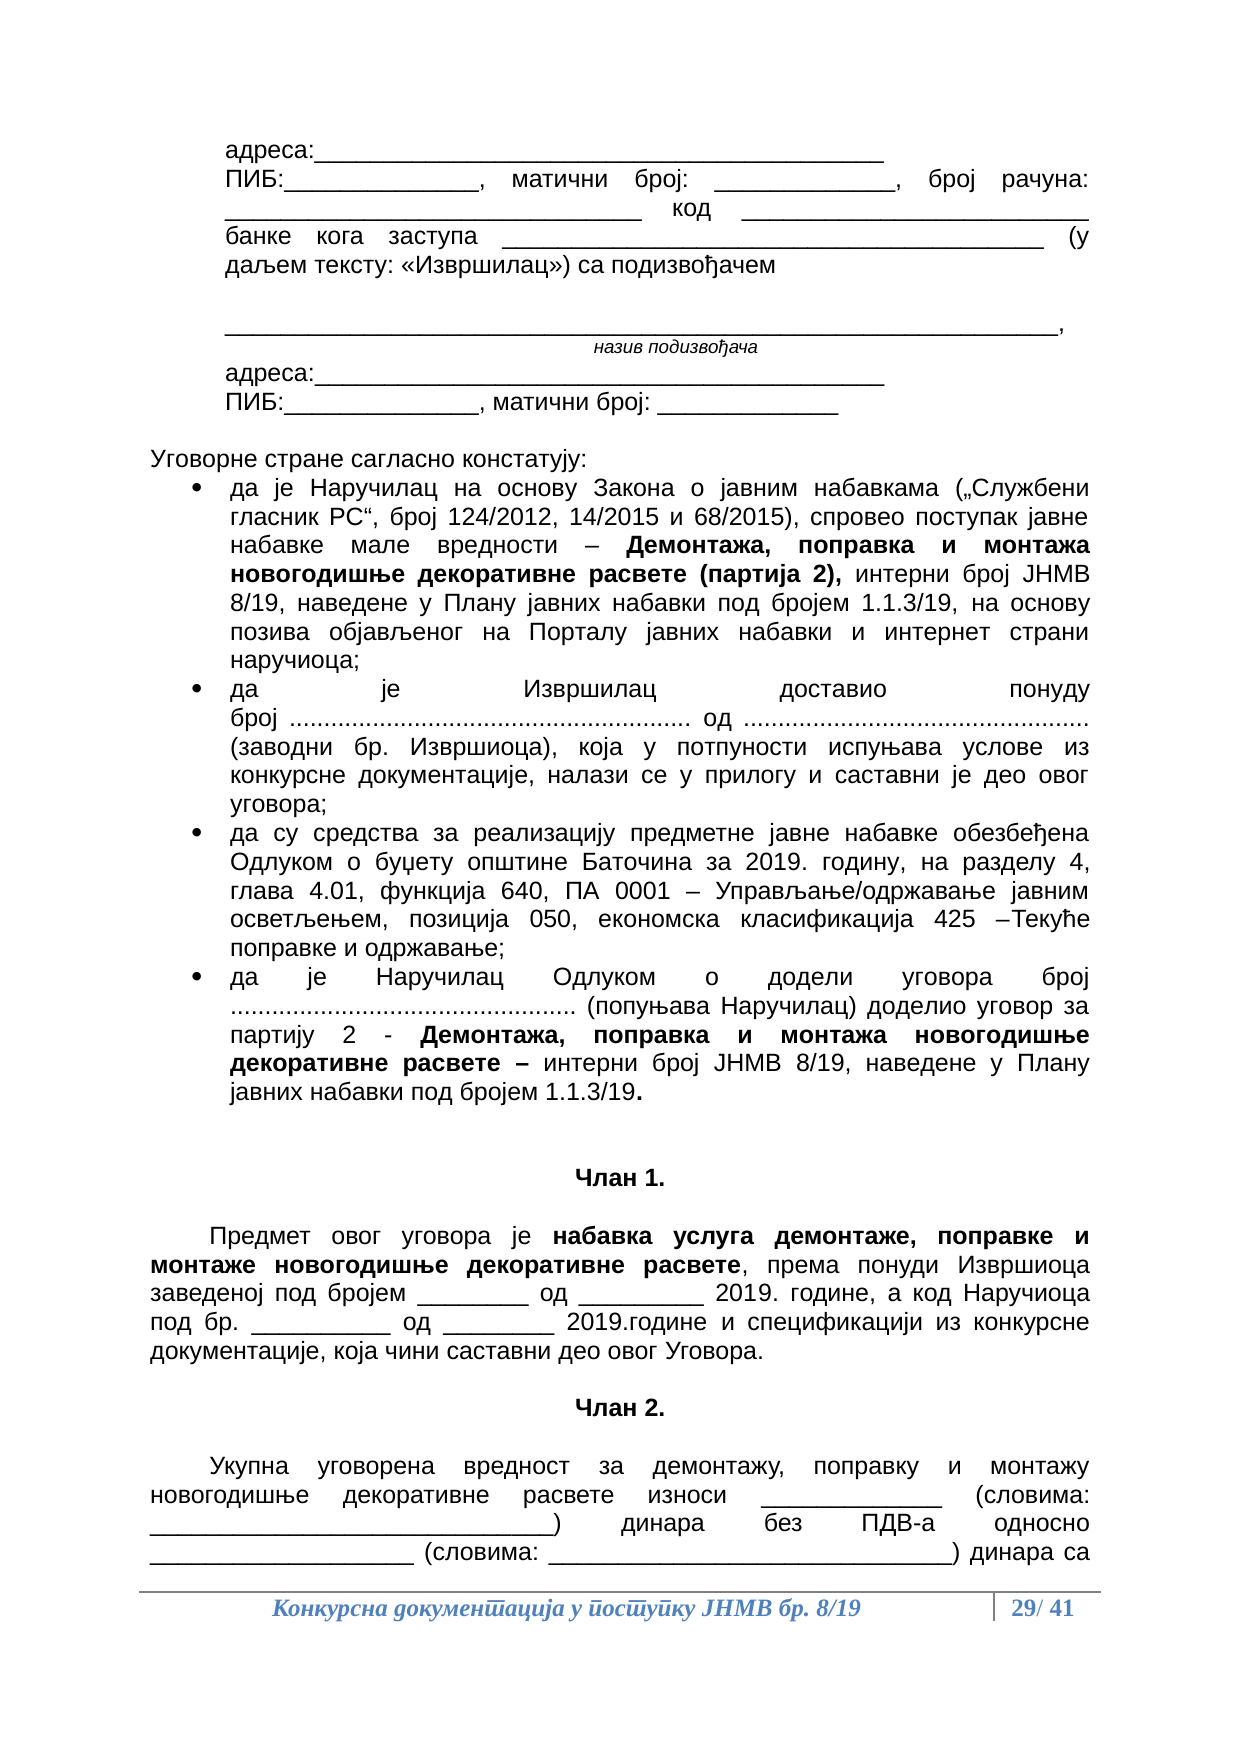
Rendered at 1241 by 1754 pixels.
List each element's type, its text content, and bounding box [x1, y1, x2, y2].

text назив подизвођача [187, 336, 1090, 358]
text адреса:_________________________________________ ПИБ:______________, матични број: _____________, број рачуна: ______________________________ код _________________________ банке кога заступа _______________________________________ (у даљем тексту: «Извршилац») са подизвођачем [225, 135, 1090, 279]
text Члан 1. [150, 1163, 1090, 1221]
list да је Извршилац доставио понуду број .......................................................... од .................................................. (заводни бр. Извршиоца), која у потпуности испуњава услове из конкурсне документације, налази се у прилогу и саставни је део овог уговора; [192, 674, 1090, 818]
list адреса:_________________________________________ ПИБ:______________, матични број: _____________ [225, 358, 1090, 415]
text Члан 2. [150, 1393, 1090, 1422]
text ____________________________________________________________, [187, 307, 1090, 336]
list да су средства за реализацију предметне јавне набавке обезбеђена Одлуком о буџету општине Баточина за 2019. годину, на разделу 4, глава 4.01, функција 640, ПА 0001 – Управљање/одржавање јавним осветљењем, позиција 050, економска класификација 425 –Текуће поправке и одржавање; [192, 818, 1090, 962]
list да је Наручилац Одлуком о додели уговора број .................................................. (попуњава Наручилац) доделио уговор за партију 2 - Демонтажа, поправка и монтажа новогодишње декоративне расвете – интерни број ЈНМВ 8/19, наведене у Плану јавних набавки под бројем 1.1.3/19. [192, 962, 1090, 1106]
list да је Наручилац на основу Закона о јавним набавкама („Службени гласник РС“, број 124/2012, 14/2015 и 68/2015), спровео поступак јавне набавке мале вредности – Демонтажа, поправка и монтажа новогодишње декоративне расвете (партија 2), интерни број ЈНМВ 8/19, наведене у Плану јавних набавки под бројем 1.1.3/19, на основу позива објављеног на Порталу јавних набавки и интернет страни наручиоца; [192, 473, 1090, 674]
text Предмет овог уговора је набавка услуга демонтаже, поправке и монтаже новогодишње декоративне расвете, према понуди Извршиоца заведеној под бројем ________ од _________ 2019. године, а код Наручиоца под бр. __________ од ________ 2019.године и спецификацији из конкурсне документације, која чини саставни део овог Уговора. [150, 1221, 1090, 1364]
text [150, 1451, 1090, 1566]
text Уговорне стране сагласно констатују: [150, 444, 1090, 473]
